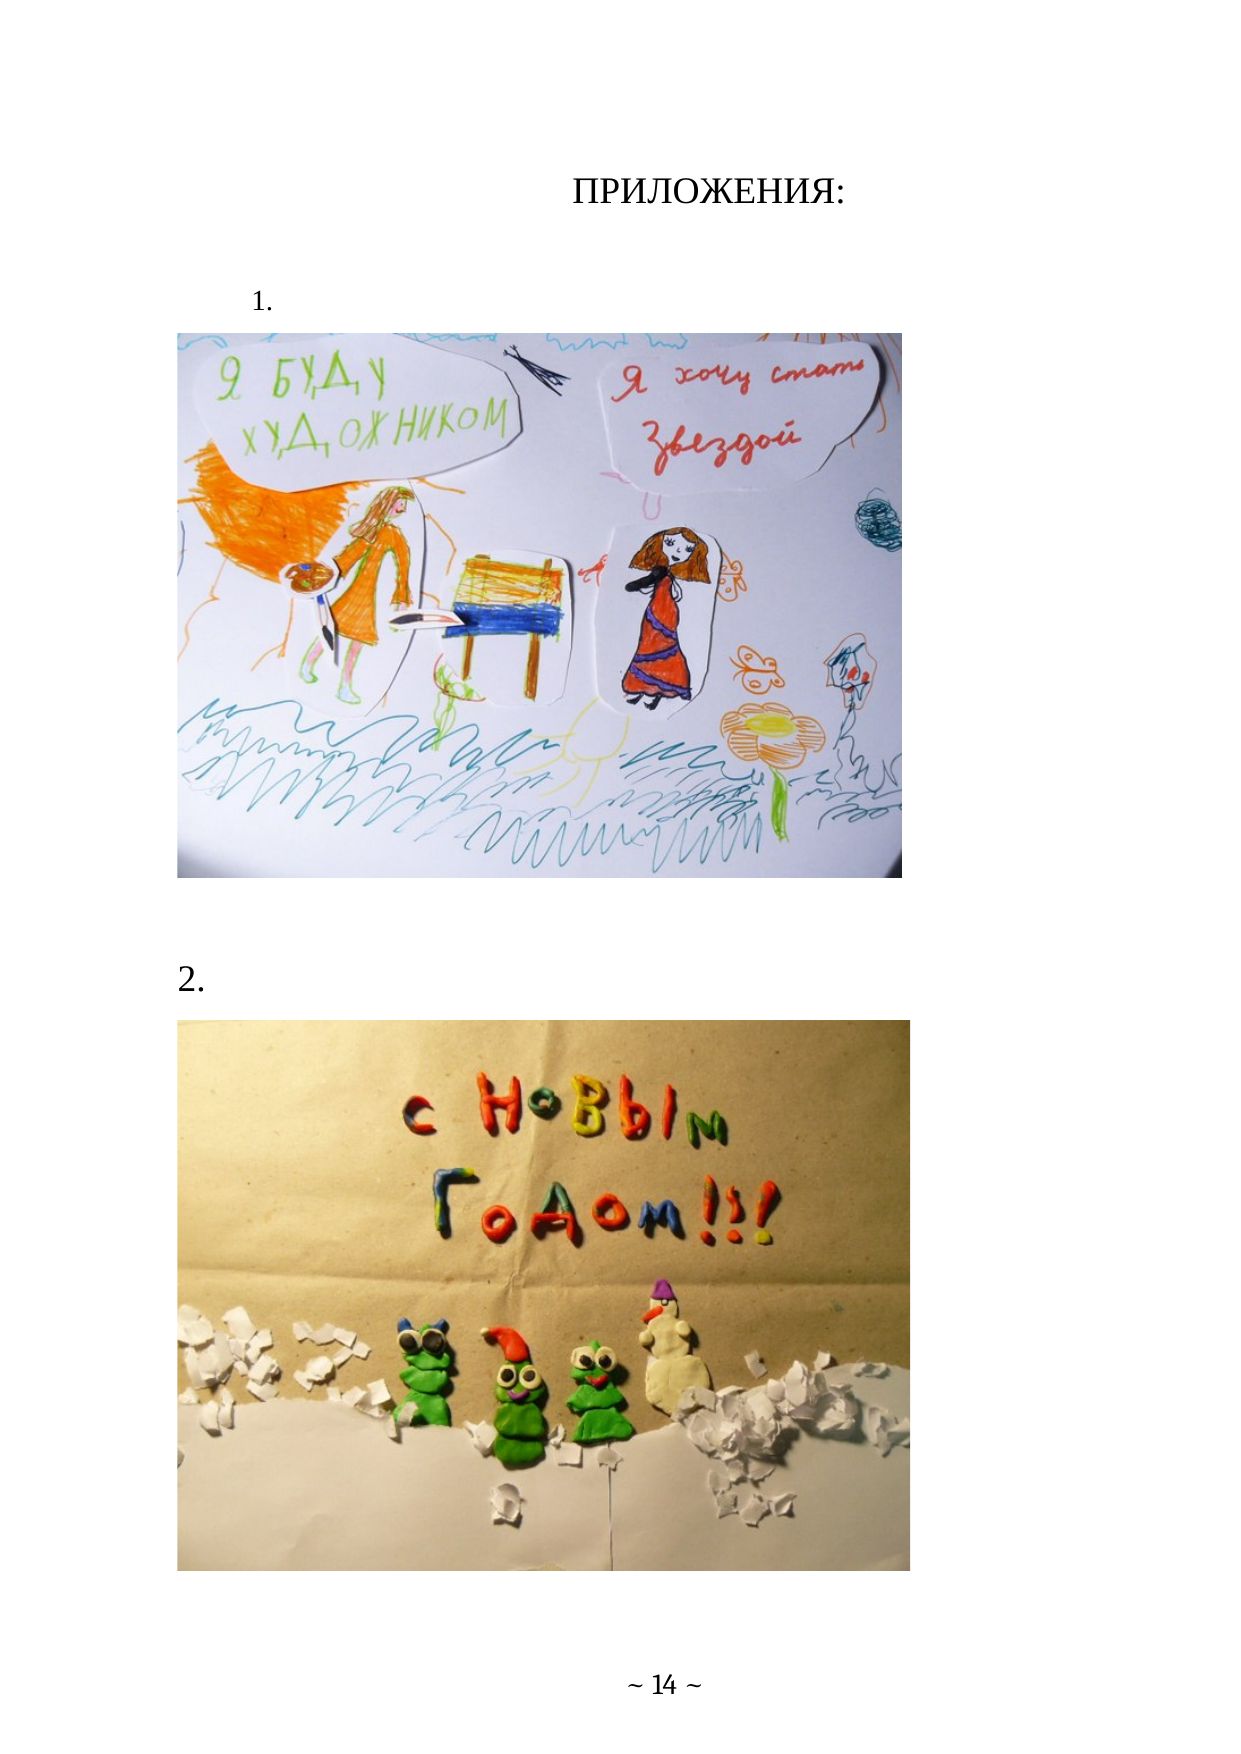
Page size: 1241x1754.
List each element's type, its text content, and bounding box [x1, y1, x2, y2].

text ПРИЛОЖЕНИЯ: [177, 168, 1152, 212]
text 1. [177, 283, 1152, 317]
text 2. [177, 956, 1152, 999]
picture [177, 1020, 911, 1571]
picture [177, 333, 902, 878]
